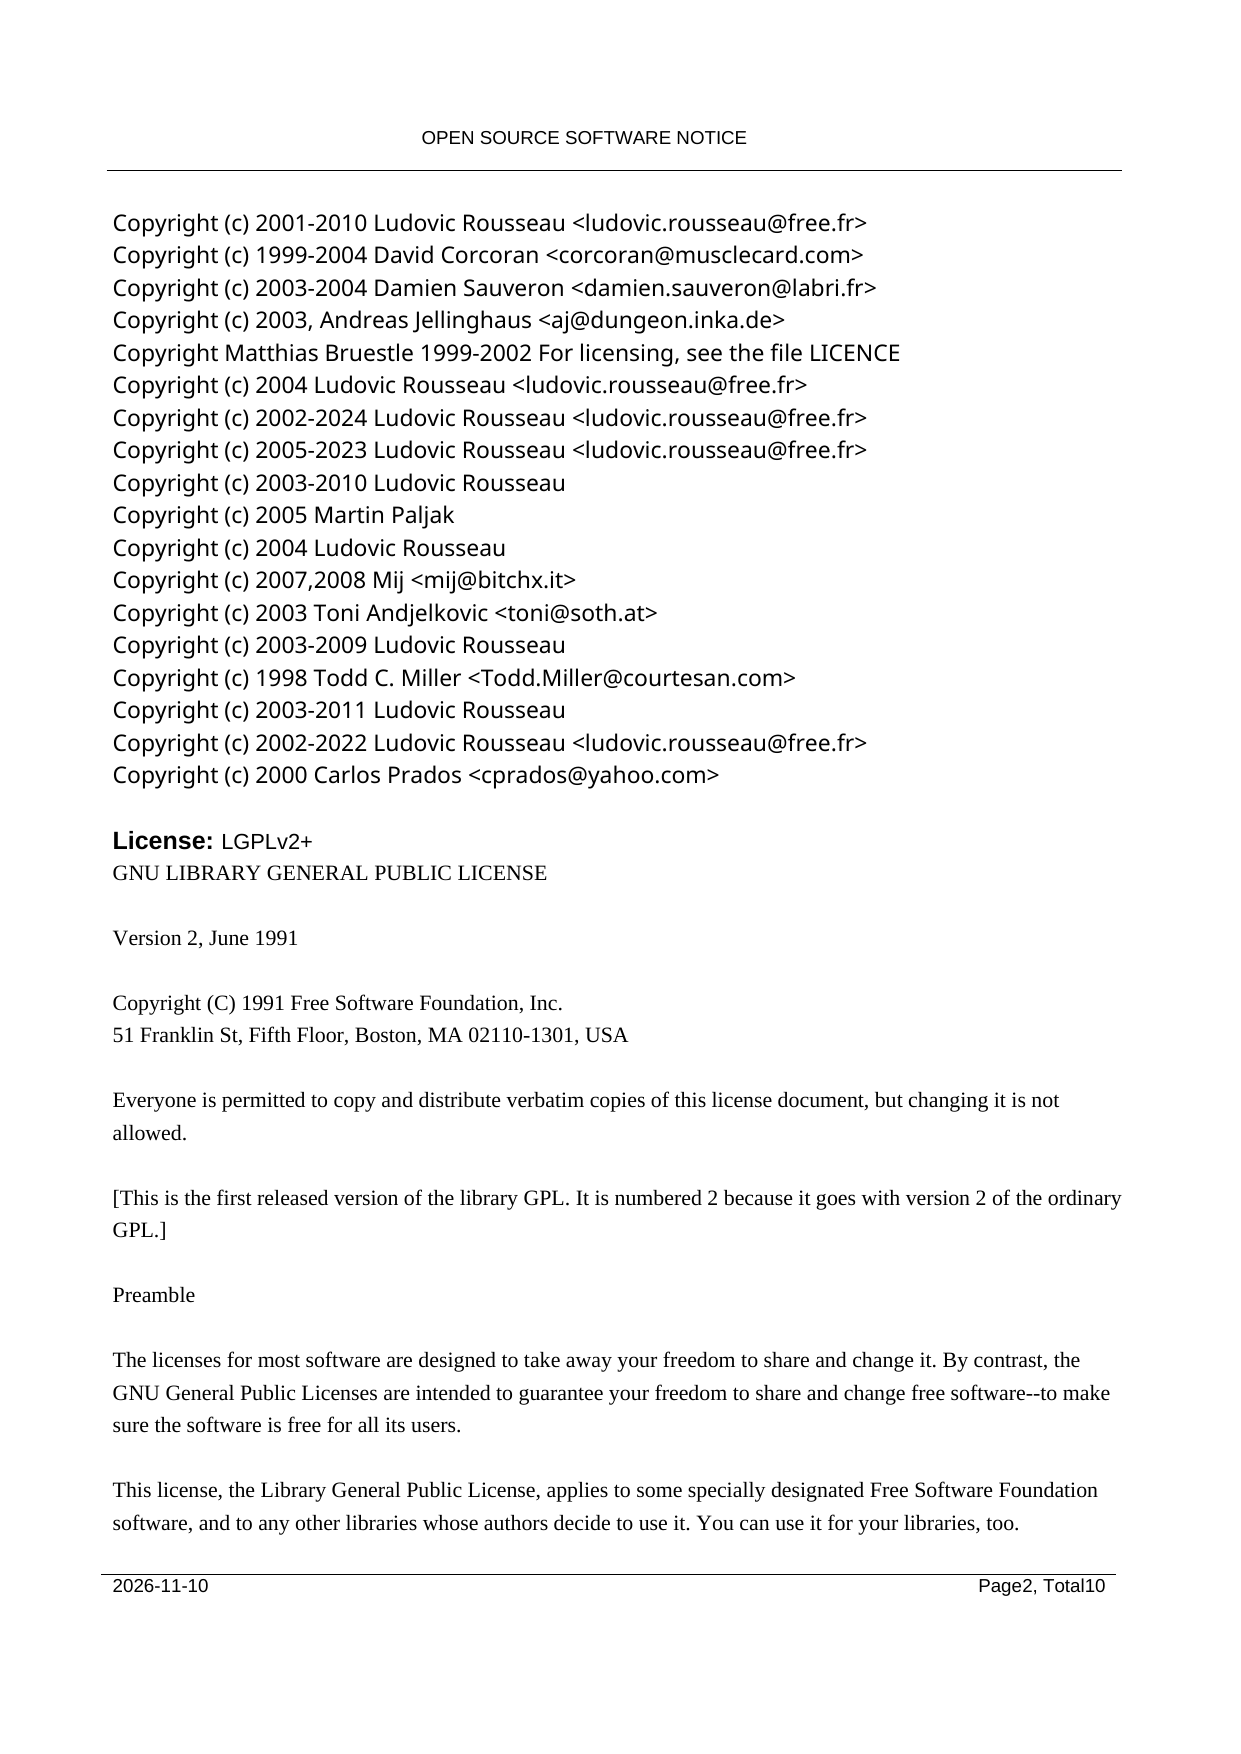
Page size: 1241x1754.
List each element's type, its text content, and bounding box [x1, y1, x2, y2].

text License: LGPLv2+ [112, 824, 1128, 856]
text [112, 206, 1128, 824]
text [112, 856, 1128, 1539]
